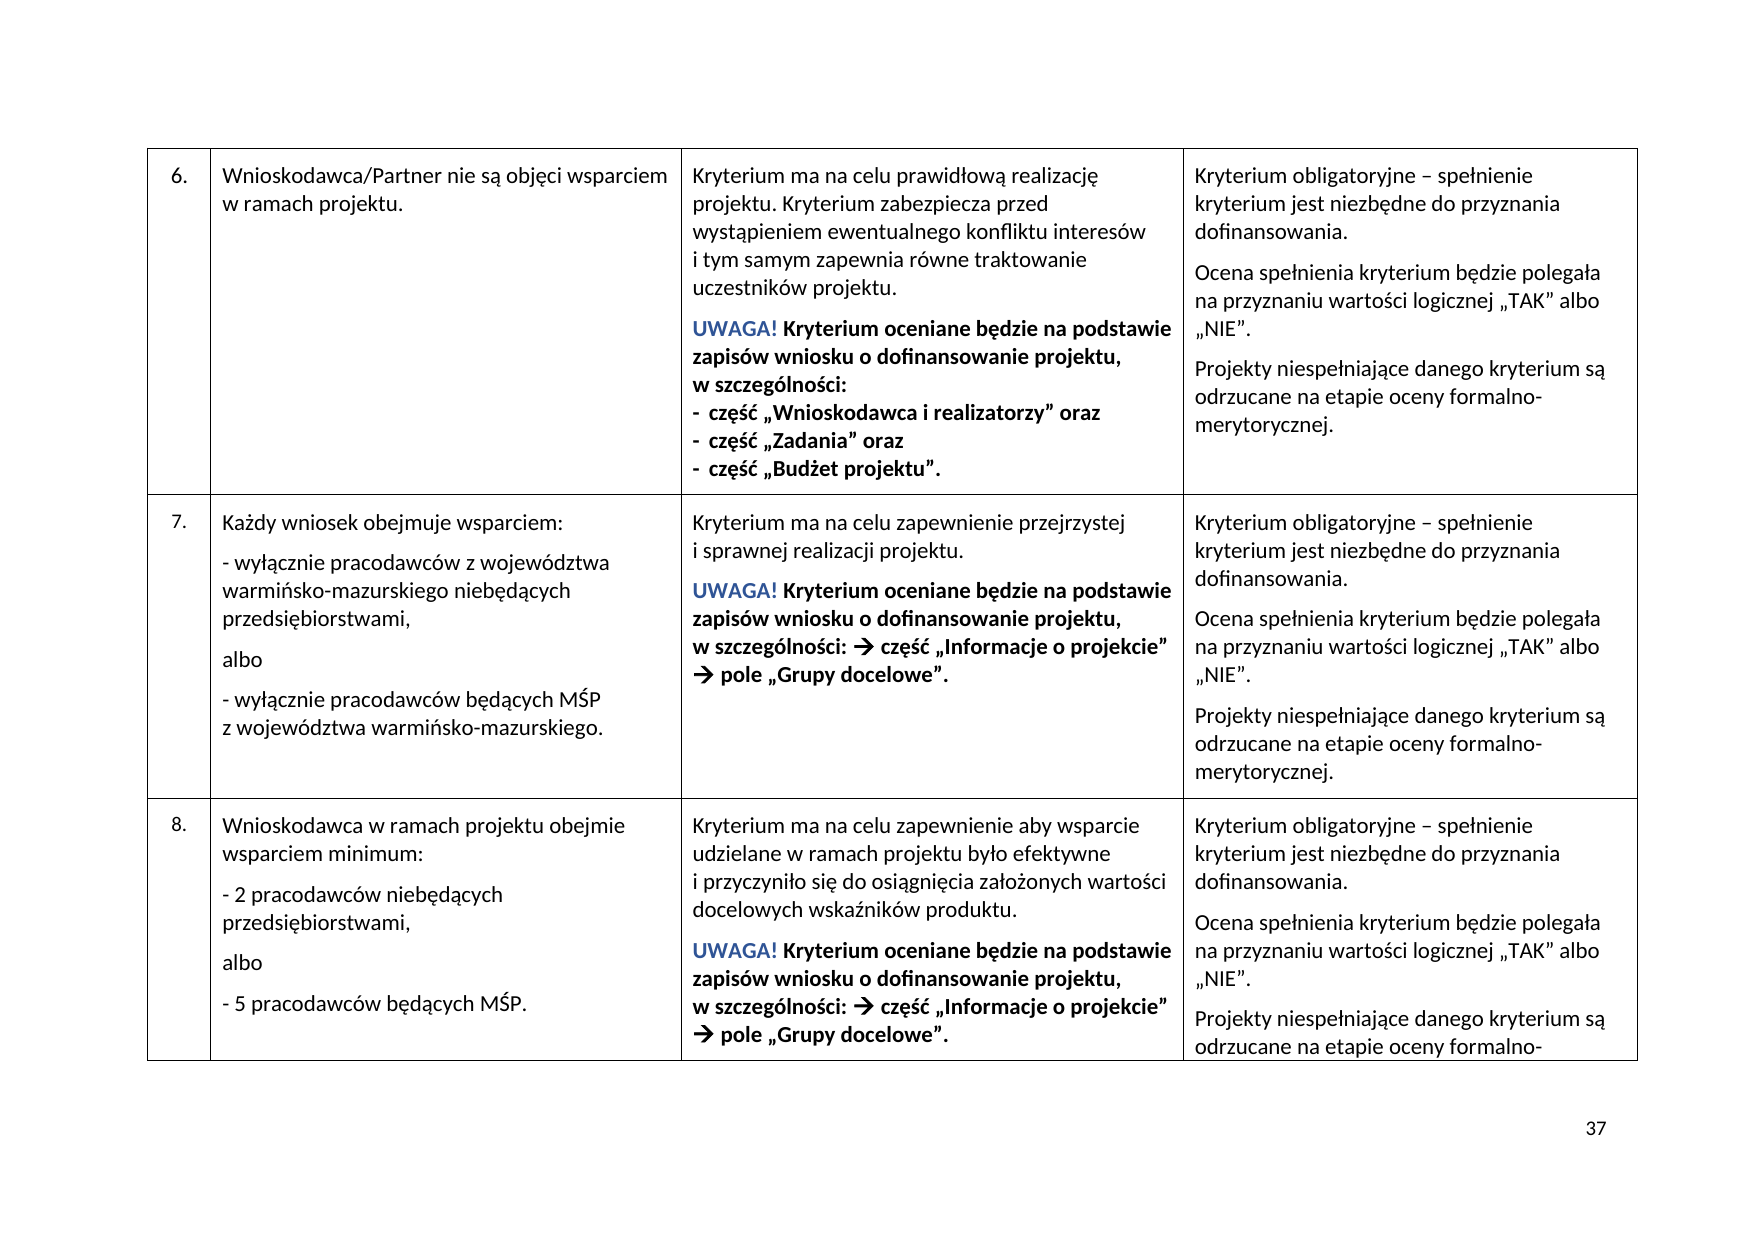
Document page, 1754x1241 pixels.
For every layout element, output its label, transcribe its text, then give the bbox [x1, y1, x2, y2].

table_cell 7. [148, 495, 210, 798]
table_cell Wnioskodawca/Partner nie są objęci wsparciem w ramach projektu. [211, 149, 681, 494]
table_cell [682, 799, 1183, 1060]
table_cell Każdy wniosek obejmuje wsparciem: - wyłącznie pracodawców z województwa warmińsko-mazurskiego niebędących przedsiębiorstwami, albo - wyłącznie pracodawców będących MŚP z województwa warmińsko-mazurskiego. [211, 495, 681, 798]
table_cell 8. [148, 799, 210, 1060]
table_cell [1184, 799, 1637, 1060]
table_cell Kryterium ma na celu zapewnienie przejrzystej i sprawnej realizacji projektu. UWAGA! Kryterium oceniane będzie na podstawie zapisów wniosku o dofinansowanie projektu, w szczególności: część „Informacje o projekcie” pole „Grupy docelowe”. [682, 495, 1183, 798]
table_cell Kryterium ma na celu prawidłową realizację projektu. Kryterium zabezpiecza przed wystąpieniem ewentualnego konfliktu interesów i tym samym zapewnia równe traktowanie uczestników projektu. UWAGA! Kryterium oceniane będzie na podstawie zapisów wniosku o dofinansowanie projektu, w szczególności: część „Wnioskodawca i realizatorzy” oraz część „Zadania” oraz część „Budżet projektu”. [682, 149, 1183, 494]
table_cell 6. [148, 149, 210, 494]
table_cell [211, 799, 681, 1060]
